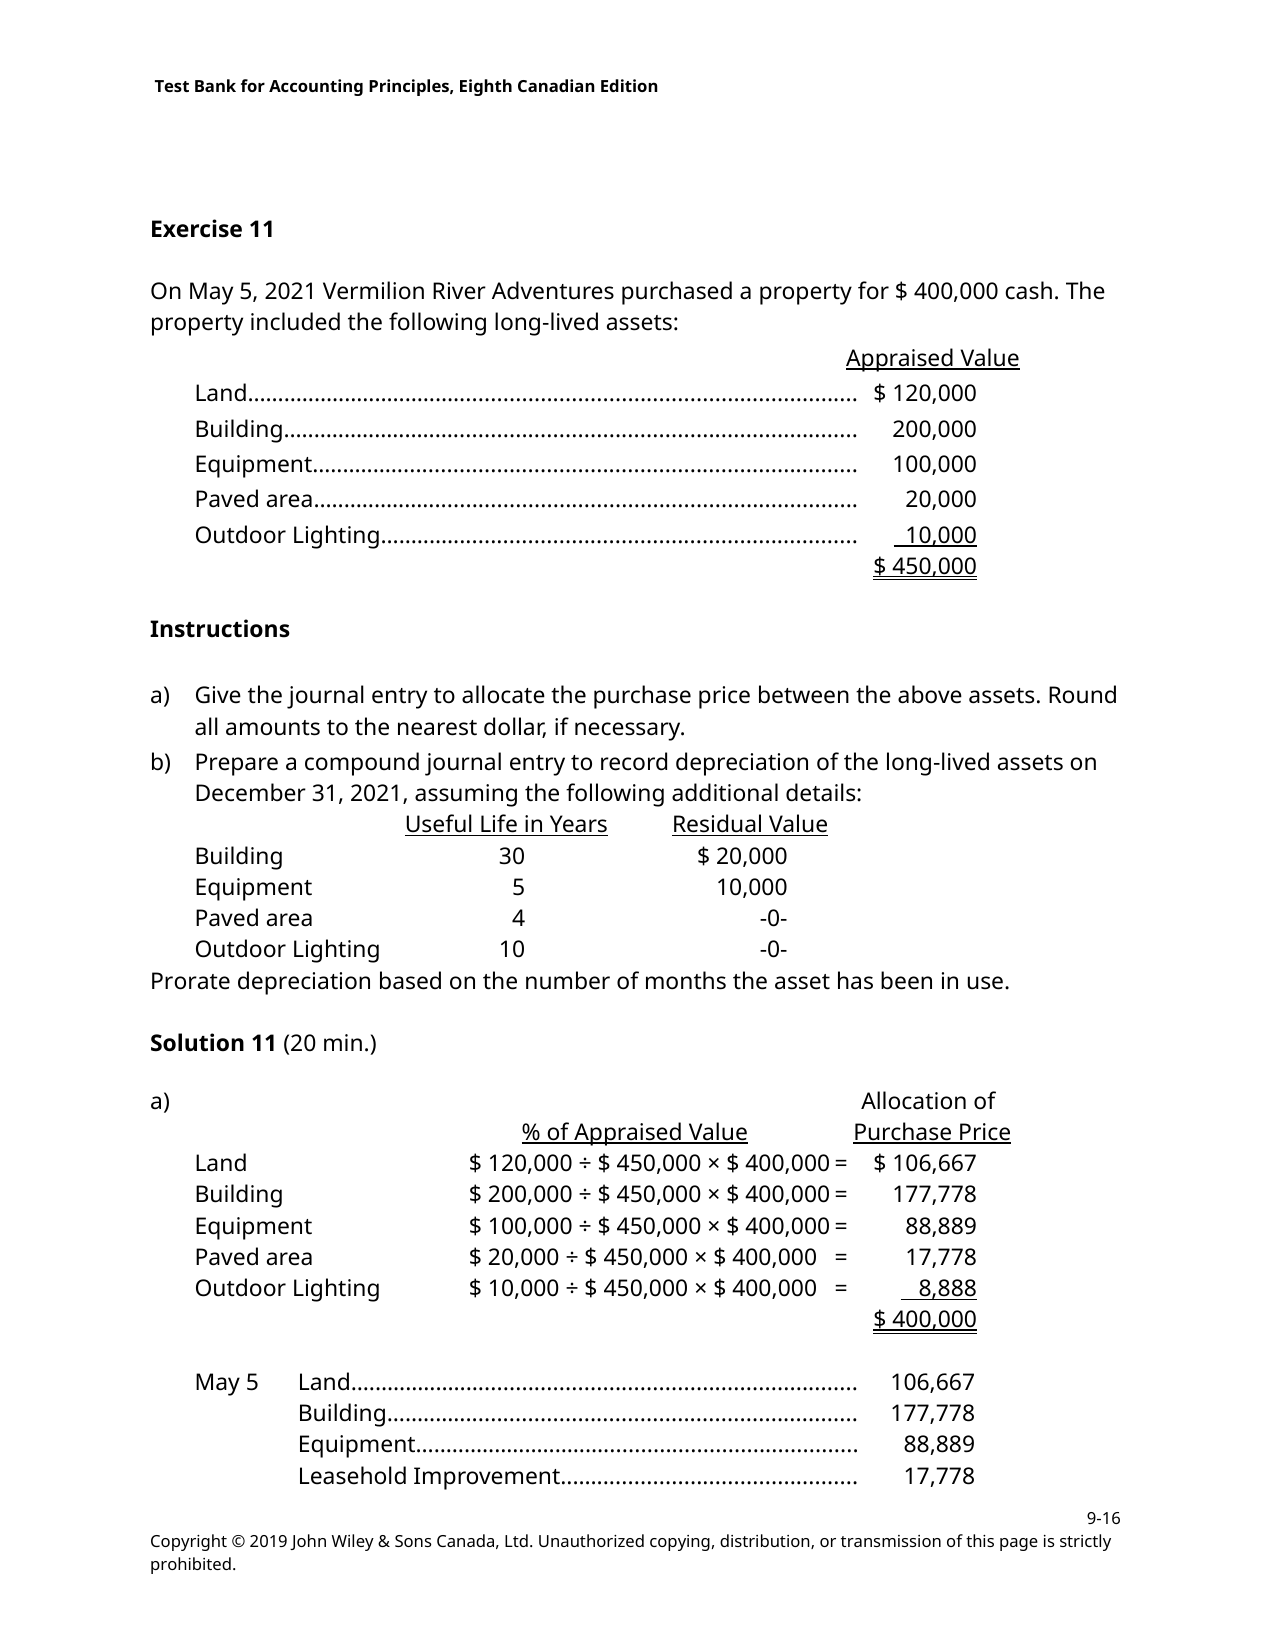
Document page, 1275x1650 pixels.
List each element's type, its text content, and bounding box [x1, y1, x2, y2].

text Equipment 5 10,000 [150, 871, 1125, 902]
text Outdoor Lighting 10,000 [150, 519, 1125, 550]
text Building $ 200,000 ÷ $ 450,000 × $ 400,000 = 177,778 [150, 1178, 1125, 1210]
text % of Appraised Value Purchase Price [150, 1116, 1125, 1147]
text Useful Life in Years Residual Value [150, 808, 1125, 839]
text a) Allocation of [150, 1085, 1125, 1116]
subtitle Solution 11 (20 min.) [150, 1027, 1125, 1058]
text Building 200,000 [150, 412, 1125, 444]
text Land $ 120,000 [150, 377, 1125, 408]
text Paved area 20,000 [150, 483, 1125, 514]
text Land $ 120,000 ÷ $ 450,000 × $ 400,000 = $ 106,667 [150, 1147, 1125, 1178]
text Paved area $ 20,000 ÷ $ 450,000 × $ 400,000 = 17,778 [150, 1241, 1125, 1272]
text On May 5, 2021 Vermilion River Adventures purchased a property for $ 400,000 cash. The property included the following long-lived assets: [150, 275, 1125, 337]
text May 5 Land 106,667 [150, 1366, 1125, 1397]
text Instructions [150, 612, 1125, 644]
text Equipment 88,889 [150, 1428, 1125, 1460]
text Outdoor Lighting 10 -0- [150, 933, 1125, 964]
subtitle Exercise 11 [150, 212, 1125, 244]
text Outdoor Lighting $ 10,000 ÷ $ 450,000 × $ 400,000 = 8,888 [150, 1272, 1125, 1303]
text $ 450,000 [150, 550, 1125, 581]
text Paved area 4 -0- [150, 902, 1125, 933]
text Building 177,778 [150, 1397, 1125, 1428]
text Equipment $ 100,000 ÷ $ 450,000 × $ 400,000 = 88,889 [150, 1210, 1125, 1241]
text Leasehold Improvement 17,778 [150, 1460, 1125, 1491]
text Equipment 100,000 [150, 448, 1125, 479]
text b) Prepare a compound journal entry to record depreciation of the long-lived assets on December 31, 2021, assuming the following additional details: [150, 746, 1125, 808]
text Building 30 $ 20,000 [150, 839, 1125, 871]
text Prorate depreciation based on the number of months the asset has been in use. [150, 964, 1125, 996]
text $ 400,000 [150, 1303, 1125, 1335]
text a) Give the journal entry to allocate the purchase price between the above assets. Round all amounts to the nearest dollar, if necessary. [150, 679, 1125, 742]
text Appraised Value [150, 342, 1125, 373]
